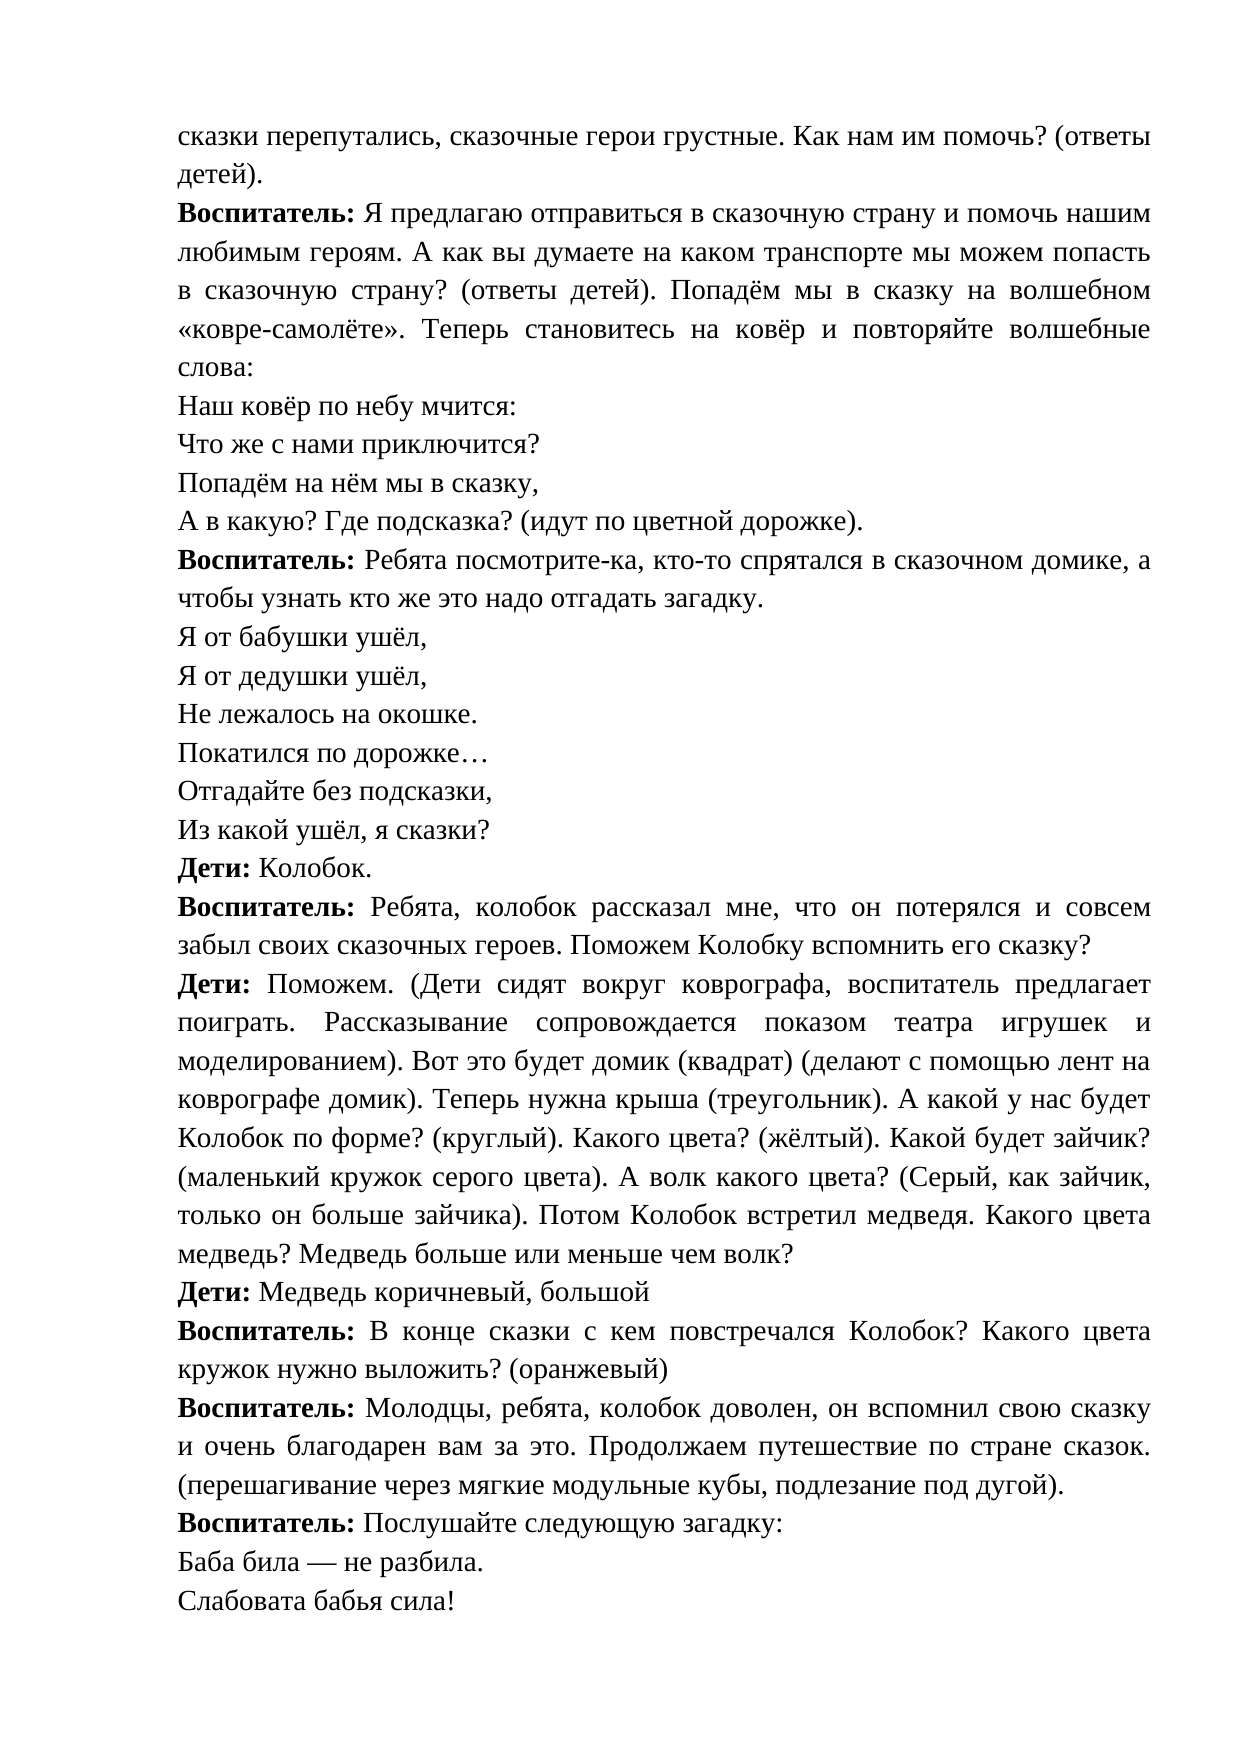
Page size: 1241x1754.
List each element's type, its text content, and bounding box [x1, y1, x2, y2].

text Дети: Поможем. (Дети сидят вокруг коврографа, воспитатель предлагает поиграть. Рассказывание сопровождается показом театра игрушек и моделированием). Вот это будет домик (квадрат) (делают с помощью лент на коврографе домик). Теперь нужна крыша (треугольник). А какой у нас будет Колобок по форме? (круглый). Какого цвета? (жёлтый). Какой будет зайчик? (маленький кружок серого цвета). А волк какого цвета? (Серый, как зайчик, только он больше зайчика). Потом Колобок встретил медведя. Какого цвета медведь? Медведь больше или меньше чем волк? [177, 966, 1152, 1269]
text Я от дедушки ушёл, [177, 658, 1152, 691]
text Из какой ушёл, я сказки? [177, 812, 1152, 845]
text Воспитатель: Ребята посмотрите-ка, кто-то спрятался в сказочном домике, а чтобы узнать кто же это надо отгадать загадку. [177, 542, 1152, 614]
text Отгадайте без подсказки, [177, 773, 1152, 807]
text Покатился по дорожке… [177, 735, 1152, 768]
text Слабовата бабья сила! [177, 1583, 1152, 1616]
text Воспитатель: В конце сказки с кем повстречался Колобок? Какого цвета кружок нужно выложить? (оранжевый) [177, 1313, 1152, 1385]
text Не лежалось на окошке. [177, 696, 1152, 730]
text А в какую? Где подсказка? (идут по цветной дорожке). [177, 503, 1152, 537]
text Баба била — не разбила. [177, 1544, 1152, 1578]
text Попадём на нём мы в сказку, [177, 465, 1152, 498]
text Воспитатель: Я предлагаю отправиться в сказочную страну и помочь нашим любимым героям. А как вы думаете на каком транспорте мы можем попасть в сказочную страну? (ответы детей). Попадём мы в сказку на волшебном «ковре-самолёте». Теперь становитесь на ковёр и повторяйте волшебные слова: [177, 195, 1152, 383]
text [177, 118, 1152, 190]
text Я от бабушки ушёл, [177, 619, 1152, 653]
text Что же с нами приключится? [177, 426, 1152, 460]
text Воспитатель: Молодцы, ребята, колобок доволен, он вспомнил свою сказку и очень благодарен вам за это. Продолжаем путешествие по стране сказок. (перешагивание через мягкие модульные кубы, подлезание под дугой). [177, 1390, 1152, 1501]
text Наш ковёр по небу мчится: [177, 388, 1152, 421]
text Дети: Медведь коричневый, большой [177, 1274, 1152, 1308]
text Дети: Колобок. [177, 850, 1152, 884]
text Воспитатель: Послушайте следующую загадку: [177, 1506, 1152, 1539]
text Воспитатель: Ребята, колобок рассказал мне, что он потерялся и совсем забыл своих сказочных героев. Поможем Колобку вспомнить его сказку? [177, 889, 1152, 961]
